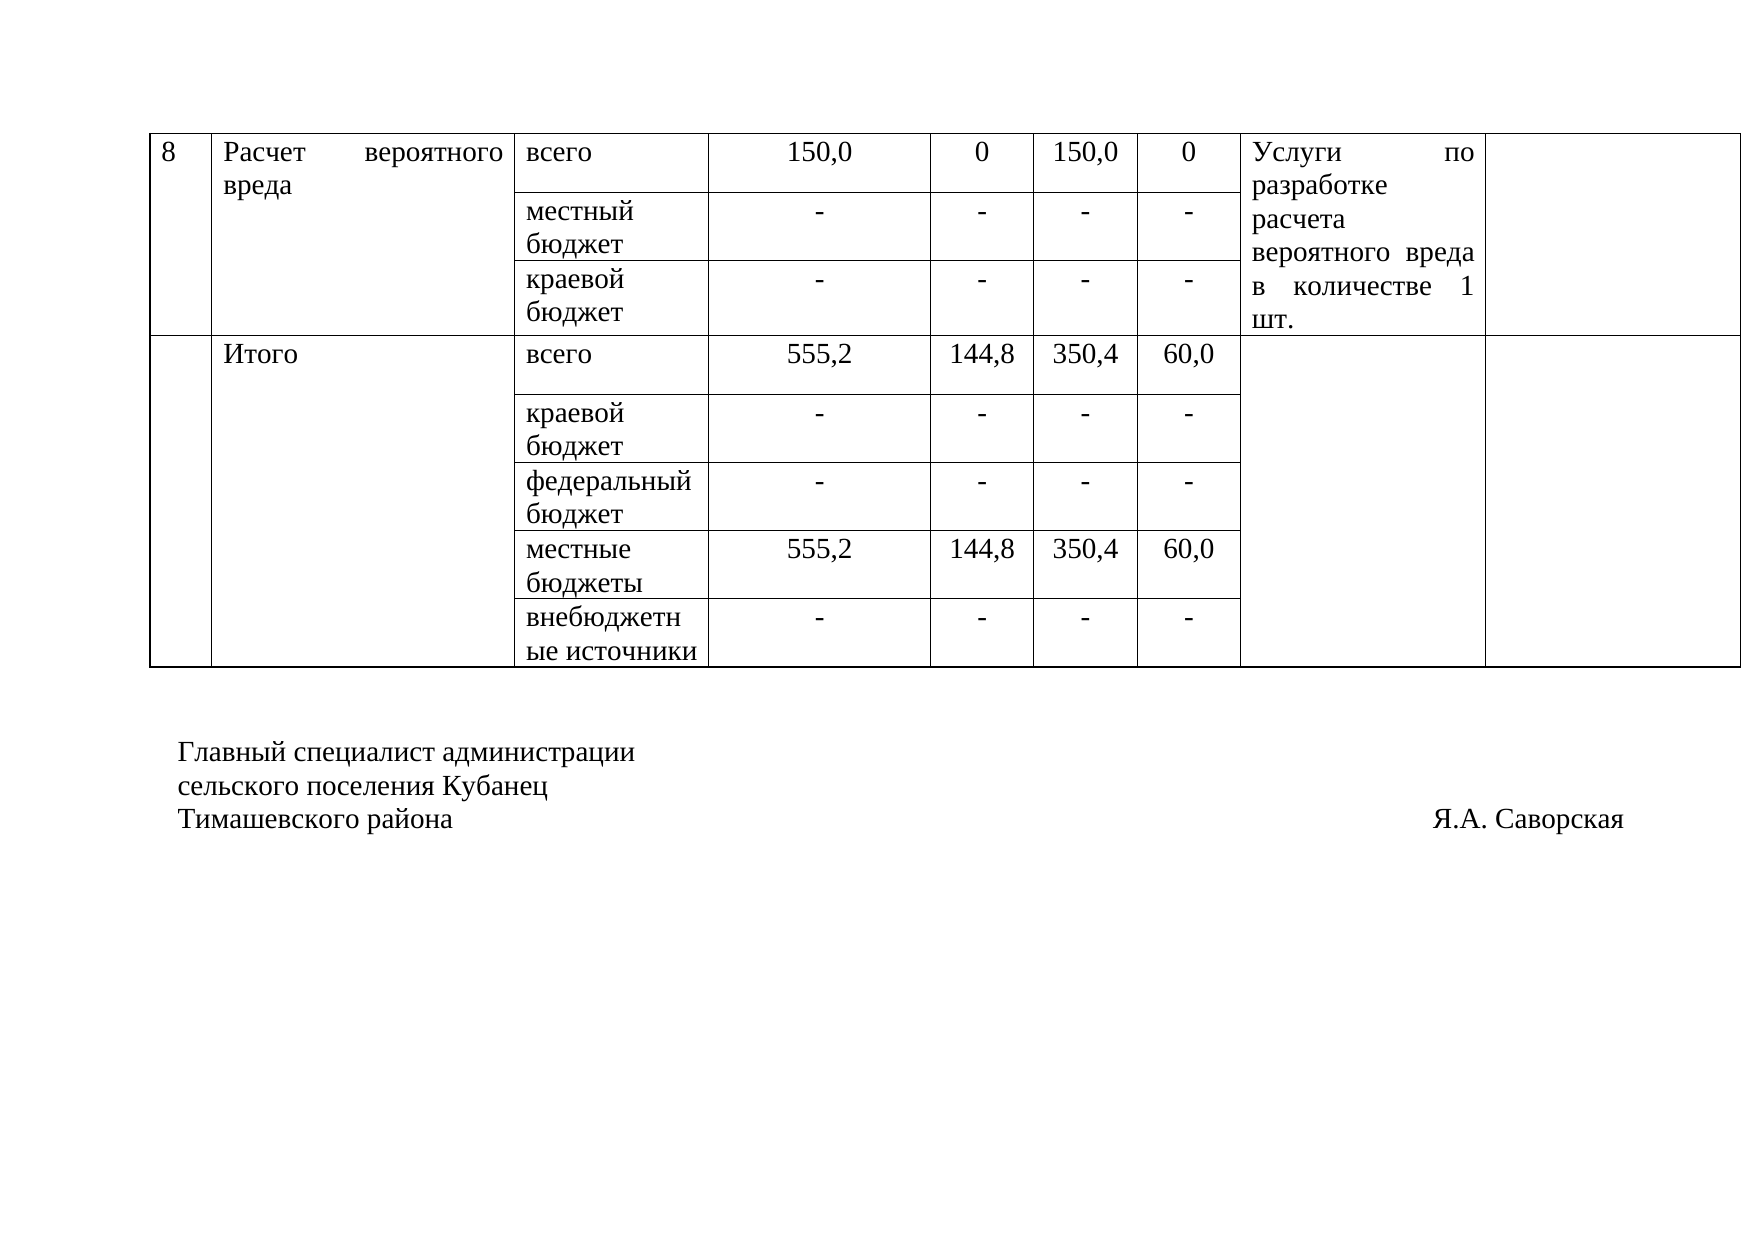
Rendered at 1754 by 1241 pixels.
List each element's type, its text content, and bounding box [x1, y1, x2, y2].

table_cell 144,8 [931, 336, 1033, 394]
table_cell [151, 336, 211, 666]
table_cell местный бюджет [515, 193, 708, 260]
table_cell - [1138, 599, 1240, 666]
table_cell 555,2 [709, 336, 930, 394]
table_cell 150,0 [709, 134, 930, 192]
text Тимашевского района Я.А. Саворская [177, 802, 1636, 835]
table_cell - [1034, 193, 1137, 260]
table_cell - [1034, 261, 1137, 335]
table_cell - [931, 463, 1033, 530]
text сельского поселения Кубанец [177, 768, 1636, 802]
table_cell 150,0 [1034, 134, 1137, 192]
table_cell - [1034, 395, 1137, 462]
table_cell 60,0 [1138, 531, 1240, 598]
table_cell - [709, 463, 930, 530]
table_cell федеральный бюджет [515, 463, 708, 530]
table_cell местные бюджеты [515, 531, 708, 598]
table_cell - [709, 395, 930, 462]
table_cell - [1138, 395, 1240, 462]
table_cell Итого [212, 336, 514, 666]
table_cell - [1034, 463, 1137, 530]
table_cell - [931, 261, 1033, 335]
table_cell 555,2 [709, 531, 930, 598]
table_cell 350,4 [1034, 336, 1137, 394]
table_cell 0 [931, 134, 1033, 192]
table_cell 350,4 [1034, 531, 1137, 598]
table_cell - [1138, 261, 1240, 335]
table_cell - [931, 395, 1033, 462]
table_cell Расчет вероятного вреда [212, 134, 514, 335]
table_cell краевой бюджет [515, 261, 708, 335]
text Главный специалист администрации [177, 734, 1636, 768]
table_cell Услуги по разработке расчета вероятного вреда в количестве 1 шт. [1241, 134, 1485, 335]
table_cell - [1138, 463, 1240, 530]
table_cell - [709, 261, 930, 335]
table_cell - [709, 599, 930, 666]
table_cell - [931, 599, 1033, 666]
table_cell внебюджетные источники [515, 599, 708, 666]
table_cell - [1138, 193, 1240, 260]
table_cell - [931, 193, 1033, 260]
table_cell [1241, 336, 1485, 666]
table_cell 8 [151, 134, 211, 335]
table_cell краевой бюджет [515, 395, 708, 462]
table_cell - [709, 193, 930, 260]
table_cell всего [515, 134, 708, 192]
table_cell [1486, 134, 1740, 335]
table_cell [1486, 336, 1740, 666]
table_cell - [1034, 599, 1137, 666]
table_cell 0 [1138, 134, 1240, 192]
table_cell 144,8 [931, 531, 1033, 598]
table_cell всего [515, 336, 708, 394]
table_cell 60,0 [1138, 336, 1240, 394]
